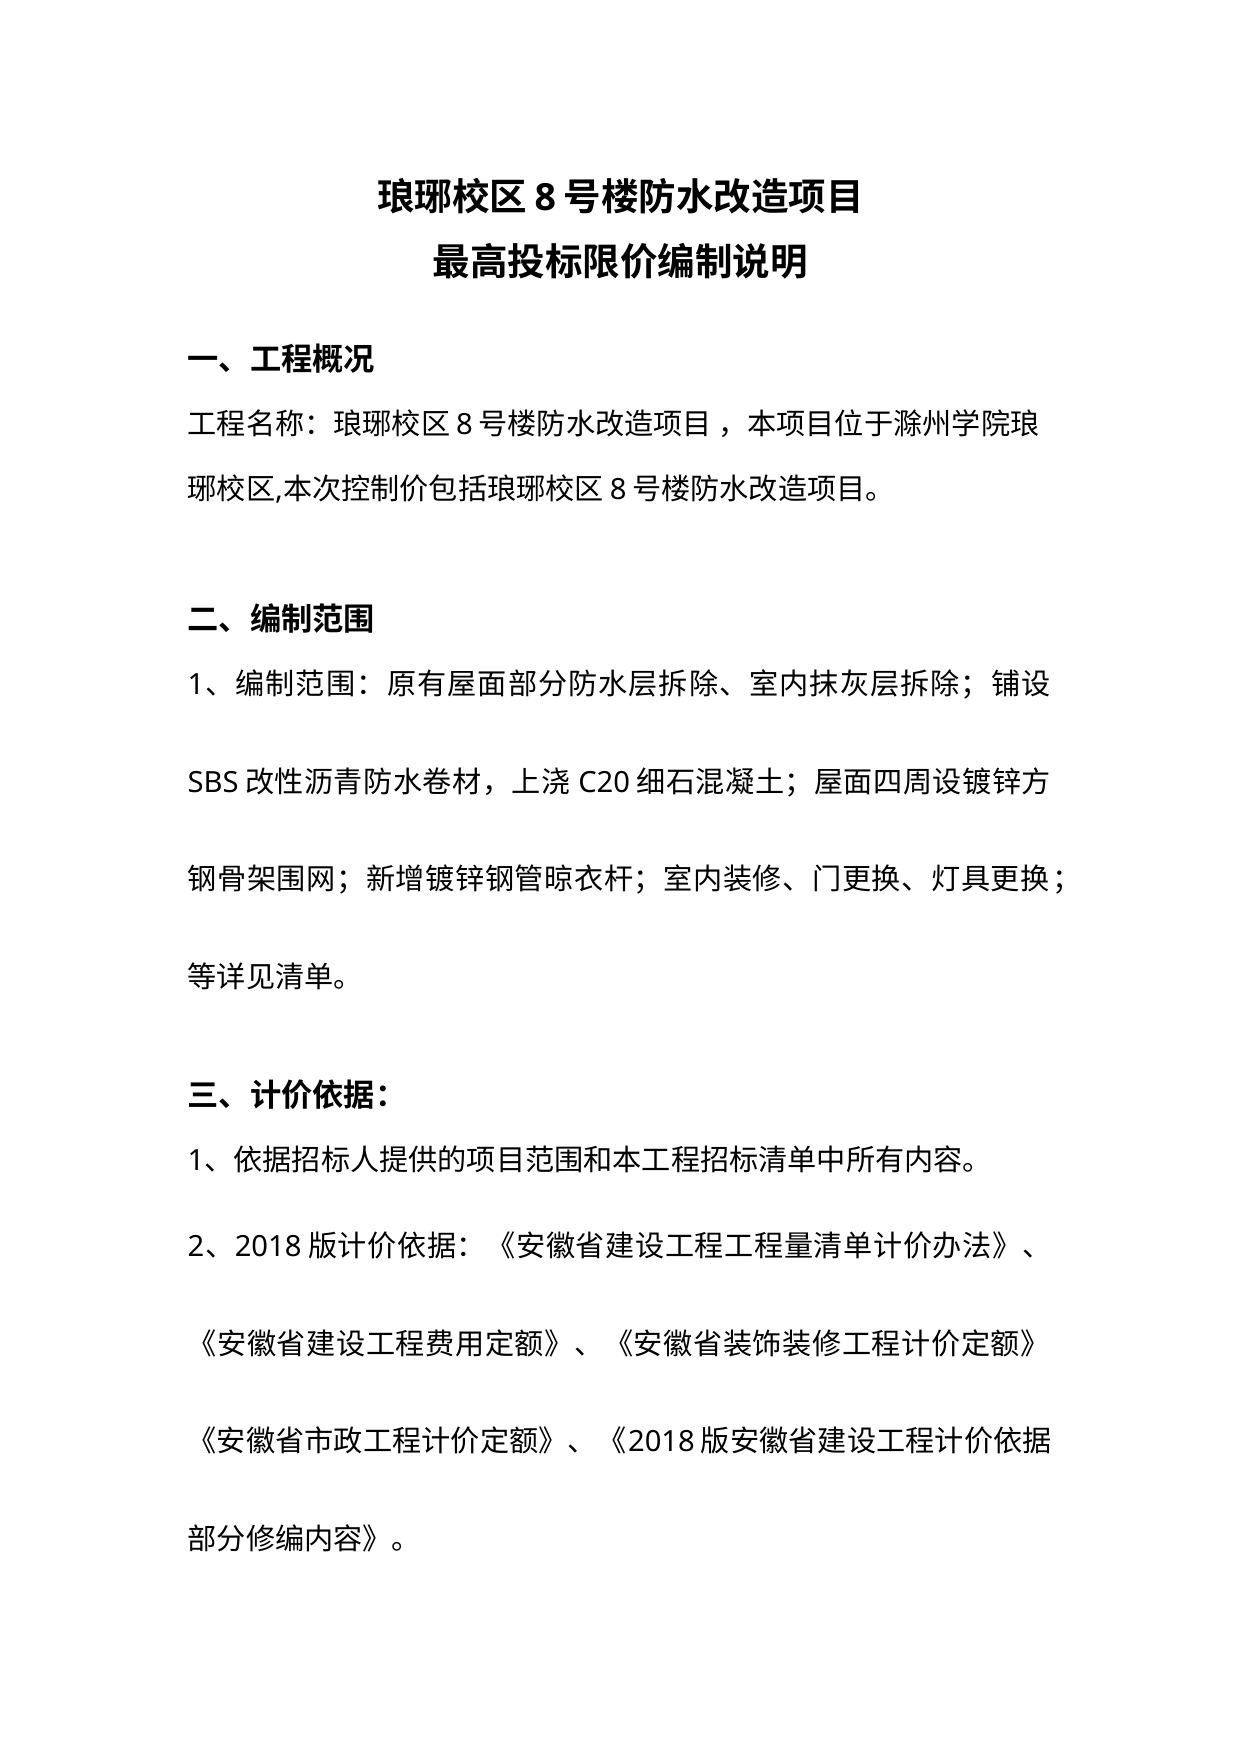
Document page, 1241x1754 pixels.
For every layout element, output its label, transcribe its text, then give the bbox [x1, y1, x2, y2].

text 1、编制范围：原有屋面部分防水层拆除、室内抹灰层拆除；铺设SBS改性沥青防水卷材，上浇C20细石混凝土；屋面四周设镀锌方钢骨架围网；新增镀锌钢管晾衣杆；室内装修、门更换、灯具更换；等详见清单。 [187, 649, 1053, 1007]
text 一、工程概况 [187, 324, 1053, 389]
text 三、计价依据： [187, 1061, 1053, 1126]
text 最高投标限价编制说明 [187, 227, 1053, 292]
text 二、编制范围 [187, 584, 1053, 649]
text 工程名称：琅琊校区8号楼防水改造项目 ，本项目位于滁州学院琅琊校区,本次控制价包括琅琊校区8号楼防水改造项目。 [187, 389, 1053, 519]
text 2、2018版计价依据：《安徽省建设工程工程量清单计价办法》、《安徽省建设工程费用定额》、《安徽省装饰装修工程计价定额》《安徽省市政工程计价定额》、《2018版安徽省建设工程计价依据部分修编内容》。 [187, 1212, 1053, 1569]
text 琅琊校区8号楼防水改造项目 [187, 162, 1053, 227]
text 1、依据招标人提供的项目范围和本工程招标清单中所有内容。 [187, 1126, 1053, 1191]
